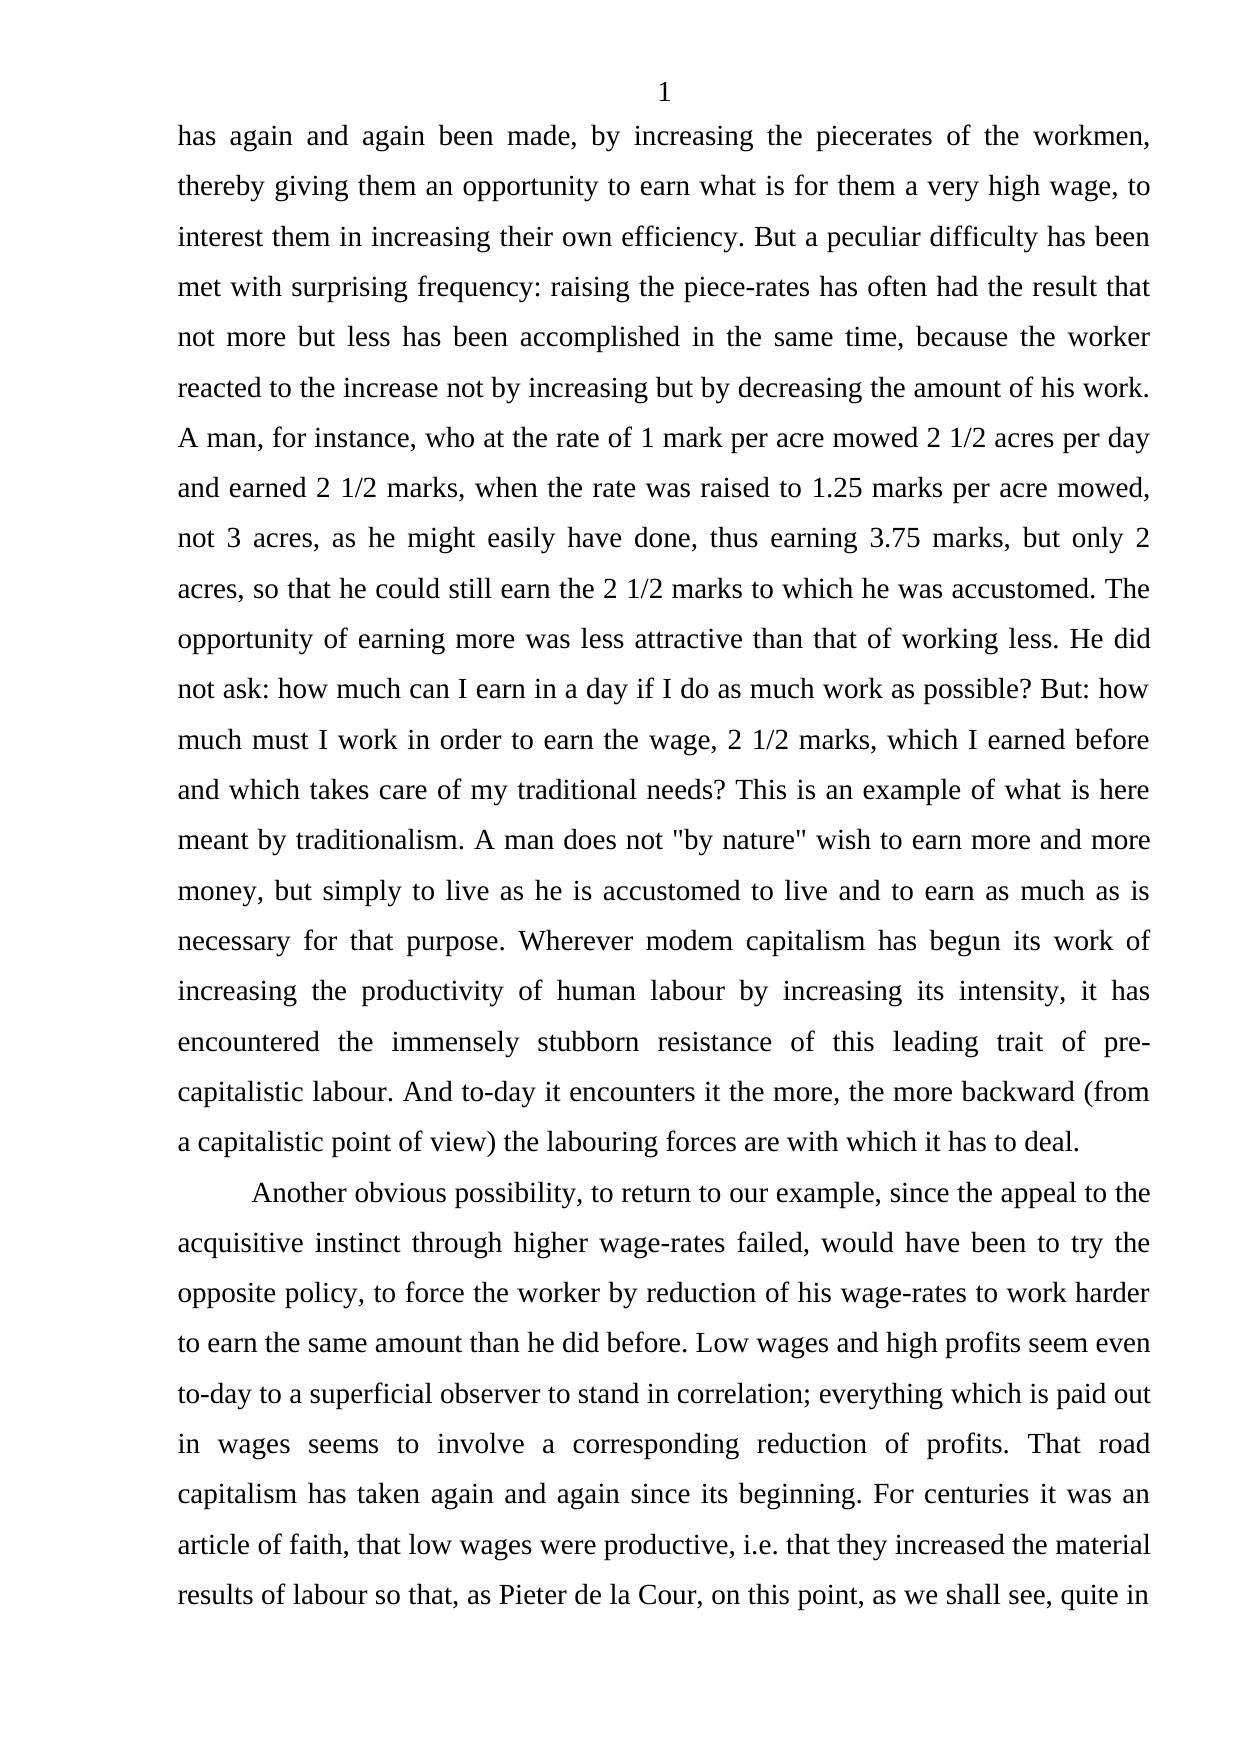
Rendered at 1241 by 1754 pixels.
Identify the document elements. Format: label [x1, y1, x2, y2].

text [177, 1175, 1152, 1611]
text [177, 118, 1152, 1158]
